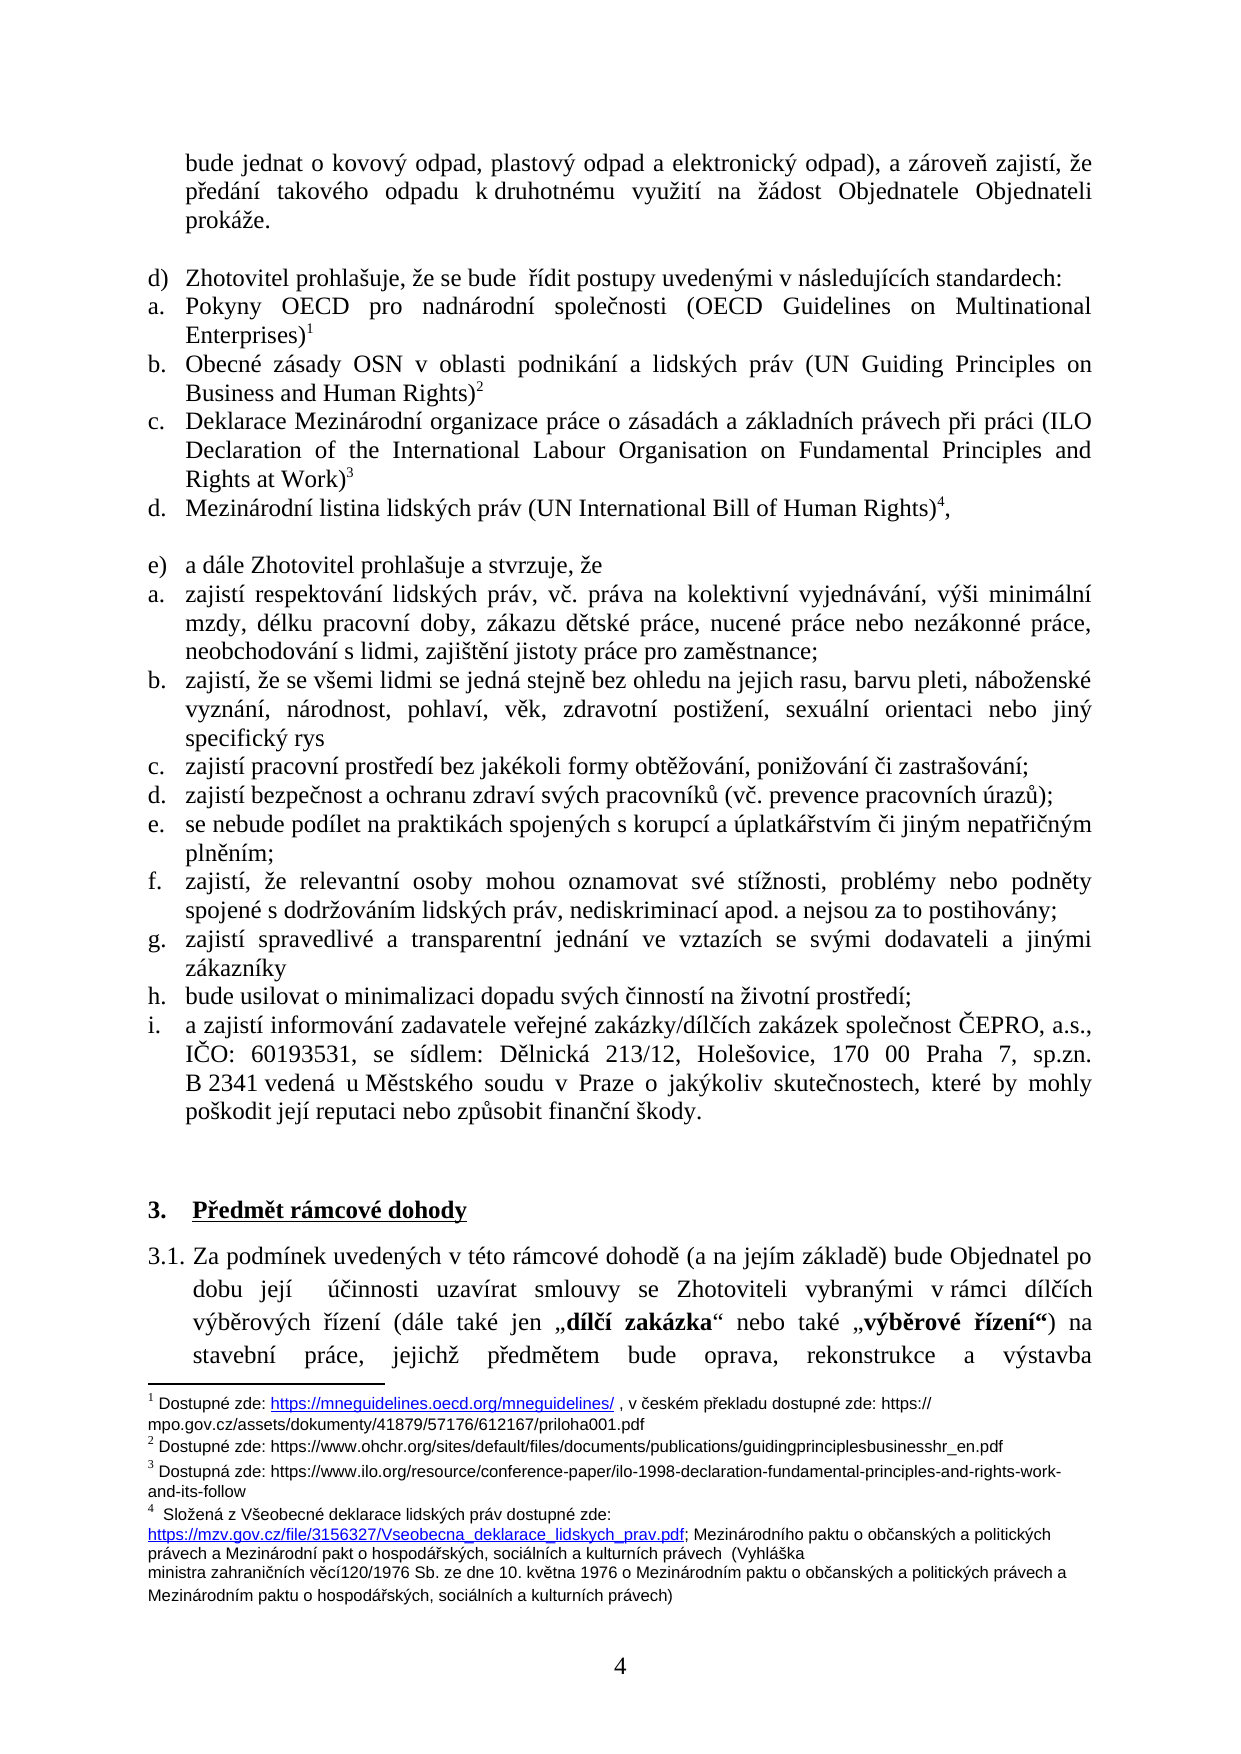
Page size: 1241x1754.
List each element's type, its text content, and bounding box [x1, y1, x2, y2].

list zajistí pracovní prostředí bez jakékoli formy obtěžování, ponižování či zastrašování; [148, 751, 1093, 780]
list Zhotovitel prohlašuje, že se bude řídit postupy uvedenými v následujících standardech: [148, 263, 1093, 291]
list Deklarace Mezinárodní organizace práce o zásadách a základních právech při práci (ILO Declaration of the International Labour Organisation on Fundamental Principles and Rights at Work) [148, 406, 1093, 493]
list zajistí spravedlivé a transparentní jednání ve vztazích se svými dodavateli a jinými zákazníky [148, 924, 1093, 981]
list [148, 1241, 1093, 1369]
list zajistí bezpečnost a ochranu zdraví svých pracovníků (vč. prevence pracovních úrazů); [148, 780, 1093, 809]
list Obecné zásady OSN v oblasti podnikání a lidských práv (UN Guiding Principles on Business and Human Rights) [148, 349, 1093, 406]
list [148, 148, 1093, 234]
list a dále Zhotovitel prohlašuje a stvrzuje, že [148, 550, 1093, 579]
list zajistí, že se všemi lidmi se jedná stejně bez ohledu na jejich rasu, barvu pleti, náboženské vyznání, národnost, pohlaví, věk, zdravotní postižení, sexuální orientaci nebo jiný specifický rys [148, 665, 1093, 751]
list Pokyny OECD pro nadnárodní společnosti (OECD Guidelines on Multinational Enterprises) [148, 291, 1093, 349]
list zajistí respektování lidských práv, vč. práva na kolektivní vyjednávání, výši minimální mzdy, délku pracovní doby, zákazu dětské práce, nucené práce nebo nezákonné práce, neobchodování s lidmi, zajištění jistoty práce pro zaměstnance; [148, 579, 1093, 665]
list a zajistí informování zadavatele veřejné zakázky/dílčích zakázek společnost ČEPRO, a.s., IČO: 60193531, se sídlem: Dělnická 213/12, Holešovice, 170 00 Praha 7, sp.zn. B 2341 vedená u Městského soudu v Praze o jakýkoliv skutečnostech, které by mohly poškodit její reputaci nebo způsobit finanční škody. [148, 1010, 1093, 1125]
list zajistí, že relevantní osoby mohou oznamovat své stížnosti, problémy nebo podněty spojené s dodržováním lidských práv, nediskriminací apod. a nejsou za to postihovány; [148, 866, 1093, 924]
list Mezinárodní listina lidských práv (UN International Bill of Human Rights), [148, 493, 1093, 521]
list se nebude podílet na praktikách spojených s korupcí a úplatkářstvím či jiným nepatřičným plněním; [148, 809, 1093, 866]
list bude usilovat o minimalizaci dopadu svých činností na životní prostředí; [148, 981, 1093, 1010]
list Předmět rámcové dohody [148, 1196, 1093, 1224]
